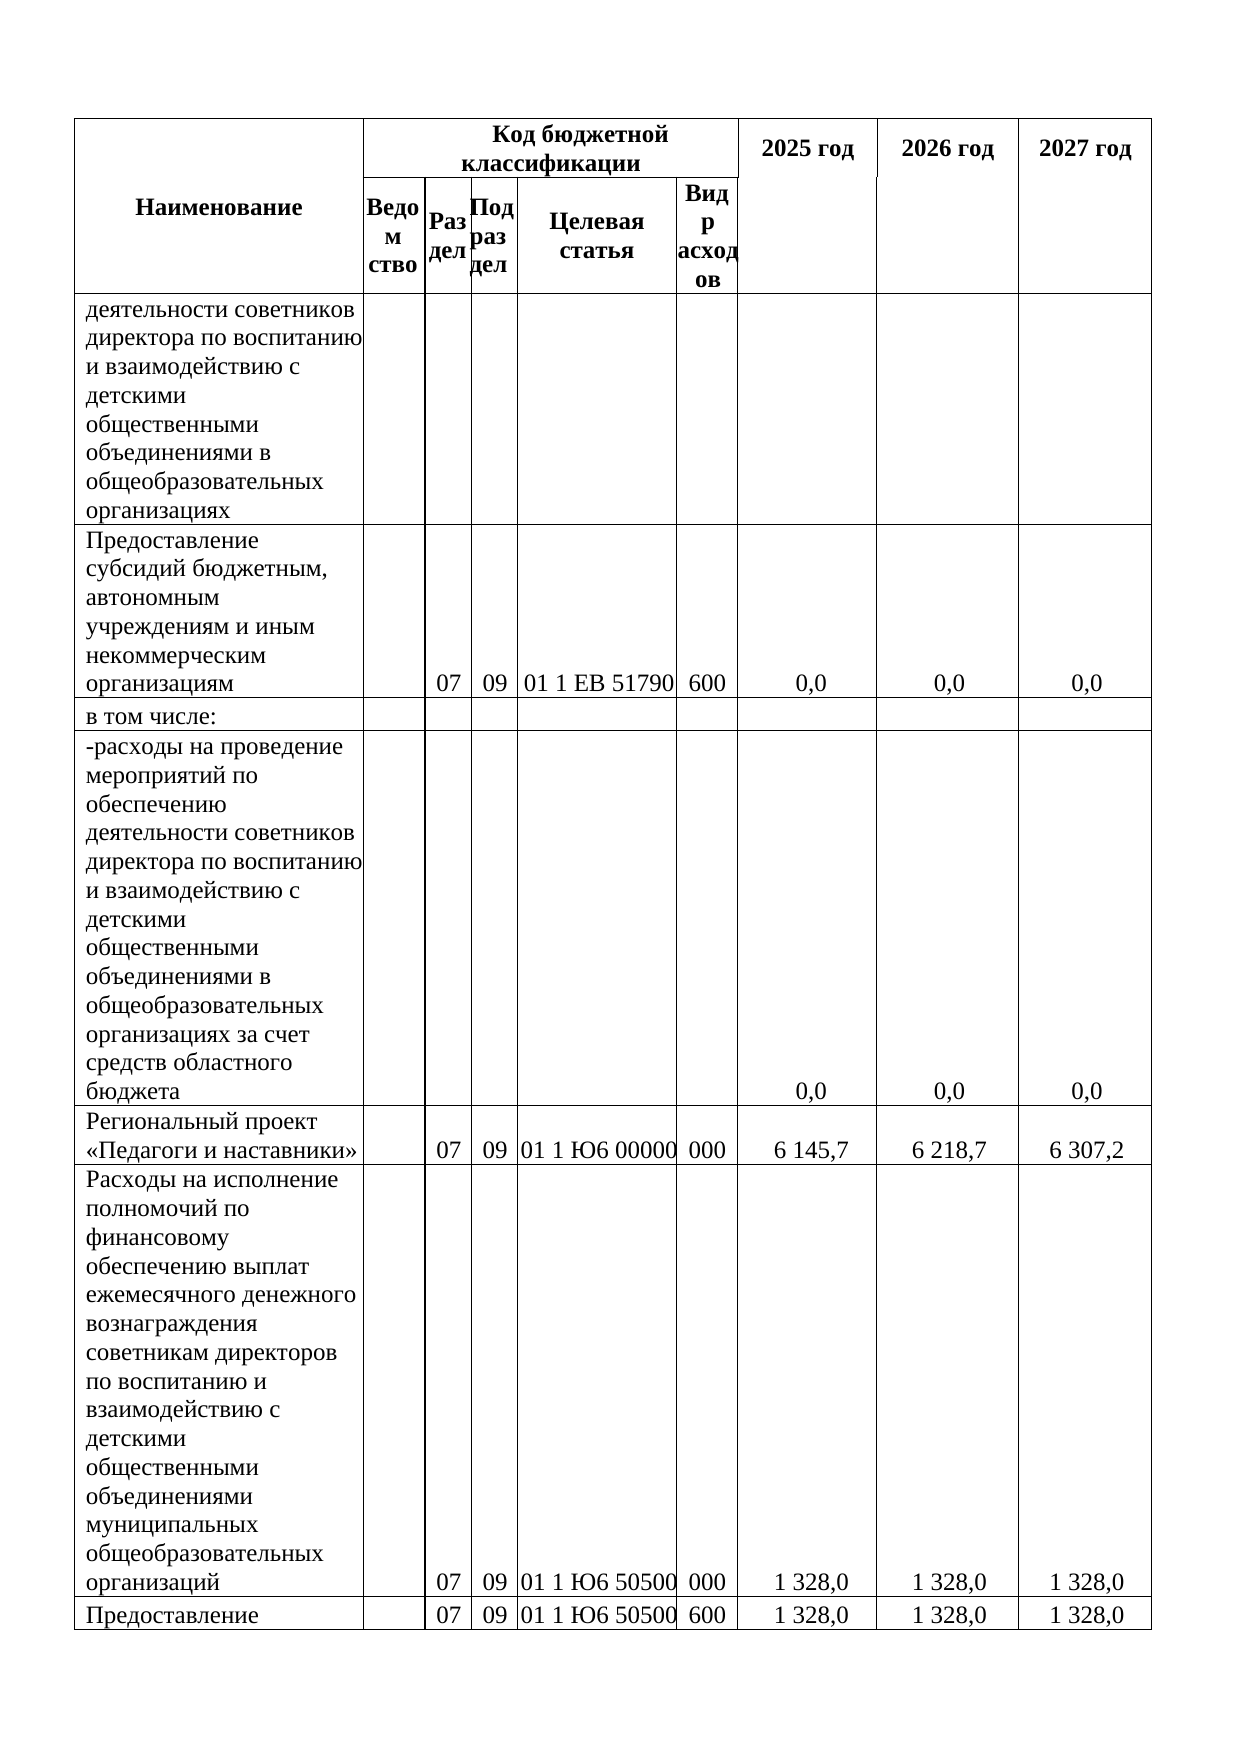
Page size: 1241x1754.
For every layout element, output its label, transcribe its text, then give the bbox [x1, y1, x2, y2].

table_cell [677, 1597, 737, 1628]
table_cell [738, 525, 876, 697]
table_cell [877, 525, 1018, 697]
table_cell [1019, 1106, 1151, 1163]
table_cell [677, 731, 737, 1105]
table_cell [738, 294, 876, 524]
table_header 2027 год [1019, 119, 1151, 177]
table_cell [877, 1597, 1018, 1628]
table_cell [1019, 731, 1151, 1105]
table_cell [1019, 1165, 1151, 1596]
table_cell [738, 177, 876, 293]
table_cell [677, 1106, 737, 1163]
table_header Наименование [75, 119, 363, 293]
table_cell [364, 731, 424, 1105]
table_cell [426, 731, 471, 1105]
table_header Код бюджетной классификации [364, 119, 738, 177]
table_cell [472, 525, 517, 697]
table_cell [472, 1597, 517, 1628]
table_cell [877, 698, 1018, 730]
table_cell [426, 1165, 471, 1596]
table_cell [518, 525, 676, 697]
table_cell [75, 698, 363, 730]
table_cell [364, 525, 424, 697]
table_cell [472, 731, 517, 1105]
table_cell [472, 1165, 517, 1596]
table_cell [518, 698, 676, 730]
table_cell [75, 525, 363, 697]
table_cell Вид расходов [677, 178, 737, 293]
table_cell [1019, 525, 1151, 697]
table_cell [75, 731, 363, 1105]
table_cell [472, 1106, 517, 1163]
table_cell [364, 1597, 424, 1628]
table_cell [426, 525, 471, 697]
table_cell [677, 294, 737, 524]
table_cell Под раз дел [472, 178, 517, 293]
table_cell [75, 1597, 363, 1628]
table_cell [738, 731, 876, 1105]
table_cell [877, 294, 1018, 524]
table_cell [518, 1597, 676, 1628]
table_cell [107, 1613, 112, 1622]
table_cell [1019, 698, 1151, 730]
table_cell [1019, 177, 1151, 293]
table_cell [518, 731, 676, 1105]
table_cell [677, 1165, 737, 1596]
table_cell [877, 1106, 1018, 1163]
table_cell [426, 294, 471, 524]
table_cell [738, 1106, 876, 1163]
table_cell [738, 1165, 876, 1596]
table_header 2026 год [878, 119, 1018, 177]
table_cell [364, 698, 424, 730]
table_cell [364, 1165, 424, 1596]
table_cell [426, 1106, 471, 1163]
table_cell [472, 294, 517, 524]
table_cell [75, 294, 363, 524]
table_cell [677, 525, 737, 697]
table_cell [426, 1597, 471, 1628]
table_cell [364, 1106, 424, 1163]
table_cell [877, 177, 1018, 293]
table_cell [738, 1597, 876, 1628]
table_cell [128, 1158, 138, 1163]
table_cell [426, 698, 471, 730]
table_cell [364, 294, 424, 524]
table_header 2025 год [739, 119, 877, 177]
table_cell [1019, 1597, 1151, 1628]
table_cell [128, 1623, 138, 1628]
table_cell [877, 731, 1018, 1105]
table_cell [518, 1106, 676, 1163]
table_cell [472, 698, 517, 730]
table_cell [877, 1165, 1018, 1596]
table_cell Целевая статья [518, 178, 676, 293]
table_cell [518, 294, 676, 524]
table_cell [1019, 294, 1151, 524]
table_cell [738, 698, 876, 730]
table_cell Ведом ство [364, 178, 424, 293]
table_cell Раз дел [426, 178, 471, 293]
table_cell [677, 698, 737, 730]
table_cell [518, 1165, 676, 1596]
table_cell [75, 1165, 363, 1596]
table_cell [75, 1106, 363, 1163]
